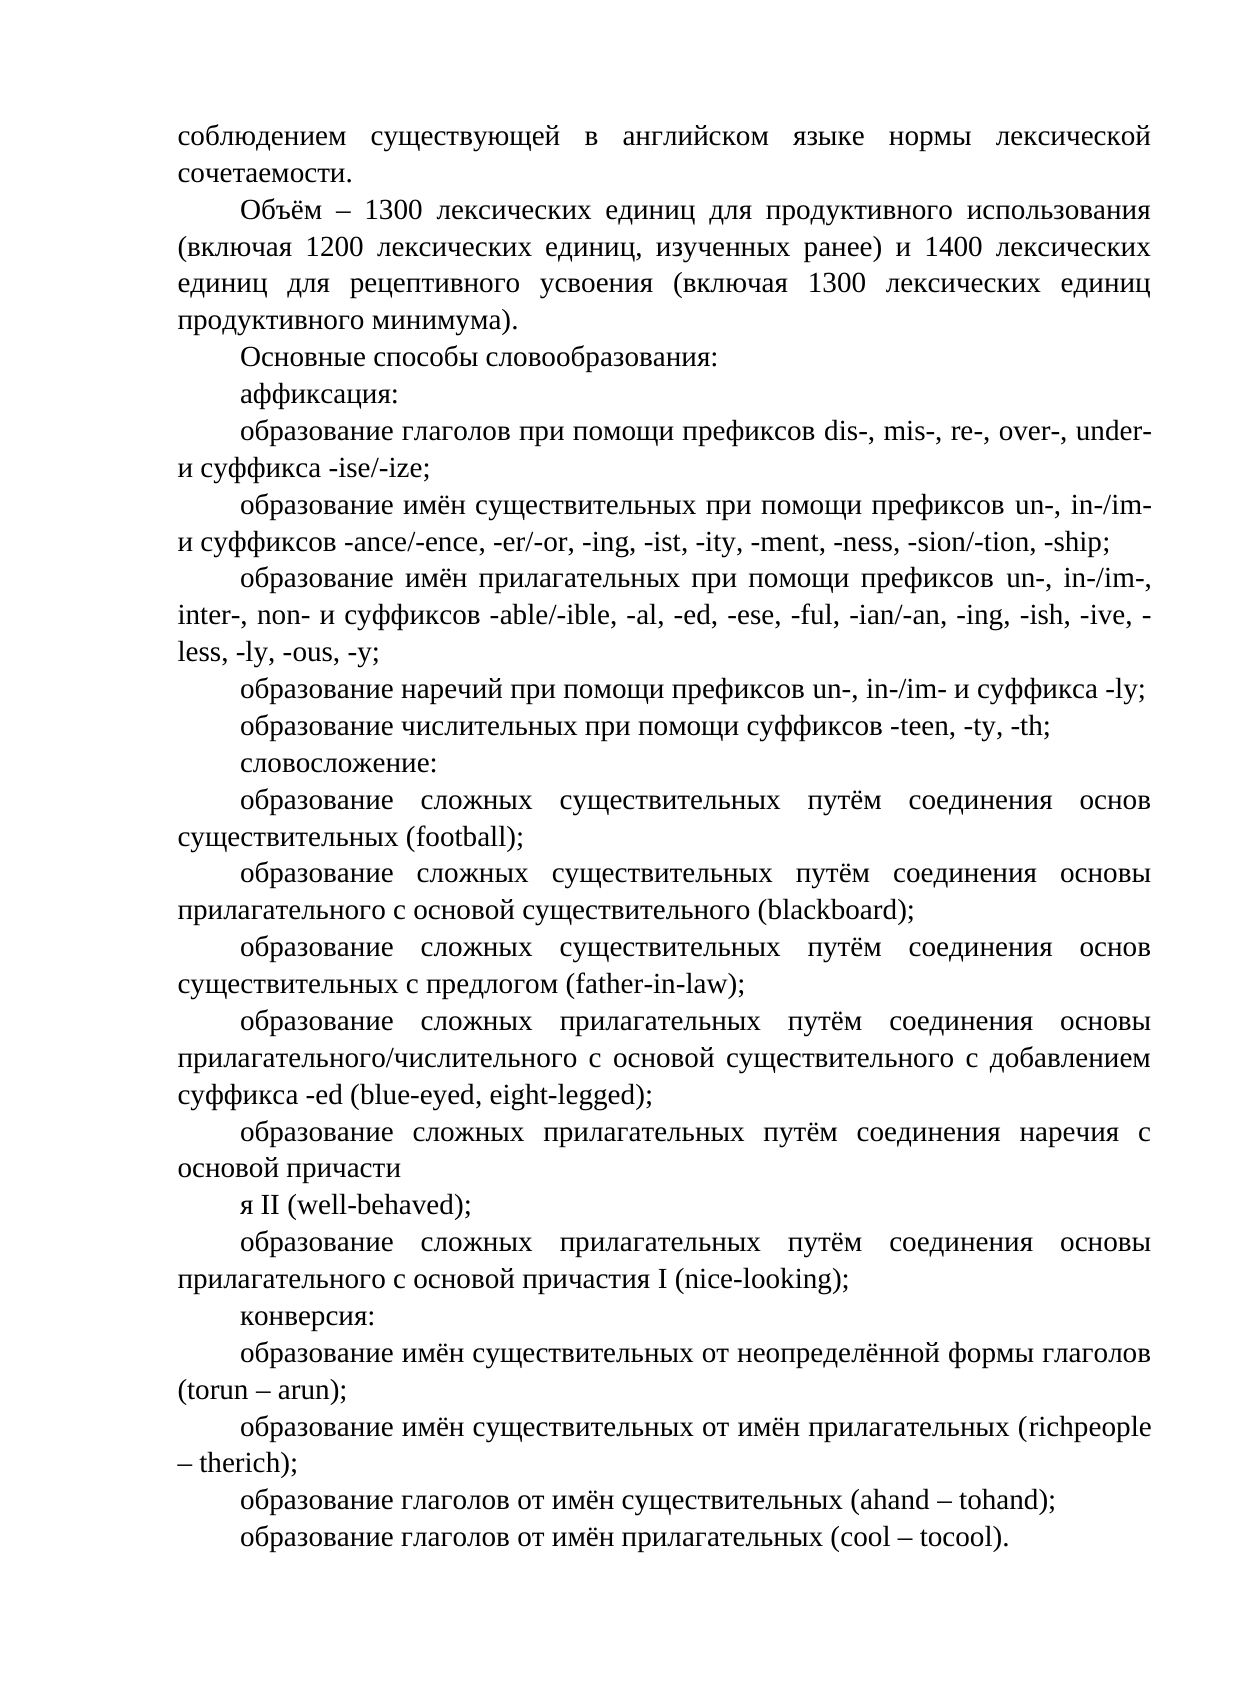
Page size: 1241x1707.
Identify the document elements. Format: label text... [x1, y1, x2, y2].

text Объём – 1300 лексических единиц для продуктивного использования (включая 1200 лексических единиц, изученных ранее) и 1400 лексических единиц для рецептивного усвоения (включая 1300 лексических единиц продуктивного минимума). [177, 192, 1152, 336]
text образование сложных прилагательных путём соединения наречия с основой причасти [177, 1114, 1152, 1184]
text образование числительных при помощи суффиксов -teen, -ty, -th; [177, 708, 1152, 742]
text образование сложных существительных путём соединения основ существительных (football); [177, 782, 1152, 852]
text образование имён существительных от имён прилагательных (richpeople – therich); [177, 1409, 1152, 1479]
text я II (well-behaved); [177, 1187, 1152, 1221]
text образование глаголов при помощи префиксов dis-, mis-, re-, over-, under- и суффикса -ise/-ize; [177, 413, 1152, 483]
text образование имён существительных от неопределённой формы глаголов (torun – arun); [177, 1335, 1152, 1405]
text образование имён существительных при помощи префиксов un-, in-/im- и суффиксов -ance/-ence, -er/-or, -ing, -ist, -ity, -ment, -ness, -sion/-tion, -ship; [177, 487, 1152, 557]
text образование глаголов от имён прилагательных (cool – tocool). [177, 1519, 1152, 1553]
text образование имён прилагательных при помощи префиксов un-, in-/im-, inter-, non- и суффиксов -able/-ible, -al, -ed, -ese, -ful, -ian/-an, -ing, -ish, -ive, -less, -ly, -ous, -y; [177, 561, 1152, 668]
text конверсия: [177, 1298, 1152, 1332]
text Основные способы словообразования: [177, 339, 1152, 373]
text образование сложных существительных путём соединения основы прилагательного с основой существительного (blackboard); [177, 856, 1152, 926]
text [177, 118, 1152, 188]
text образование наречий при помощи префиксов un-, in-/im- и суффикса -ly; [177, 671, 1152, 705]
text образование глаголов от имён существительных (ahand – tohand); [177, 1482, 1152, 1516]
text образование сложных прилагательных путём соединения основы прилагательного с основой причастия I (nice-looking); [177, 1224, 1152, 1295]
text образование сложных существительных путём соединения основ существительных с предлогом (father-in-law); [177, 929, 1152, 1000]
text образование сложных прилагательных путём соединения основы прилагательного/числительного с основой существительного с добавлением суффикса -ed (blue-eyed, eight-legged); [177, 1003, 1152, 1110]
text аффиксация: [177, 376, 1152, 410]
text словосложение: [177, 745, 1152, 778]
